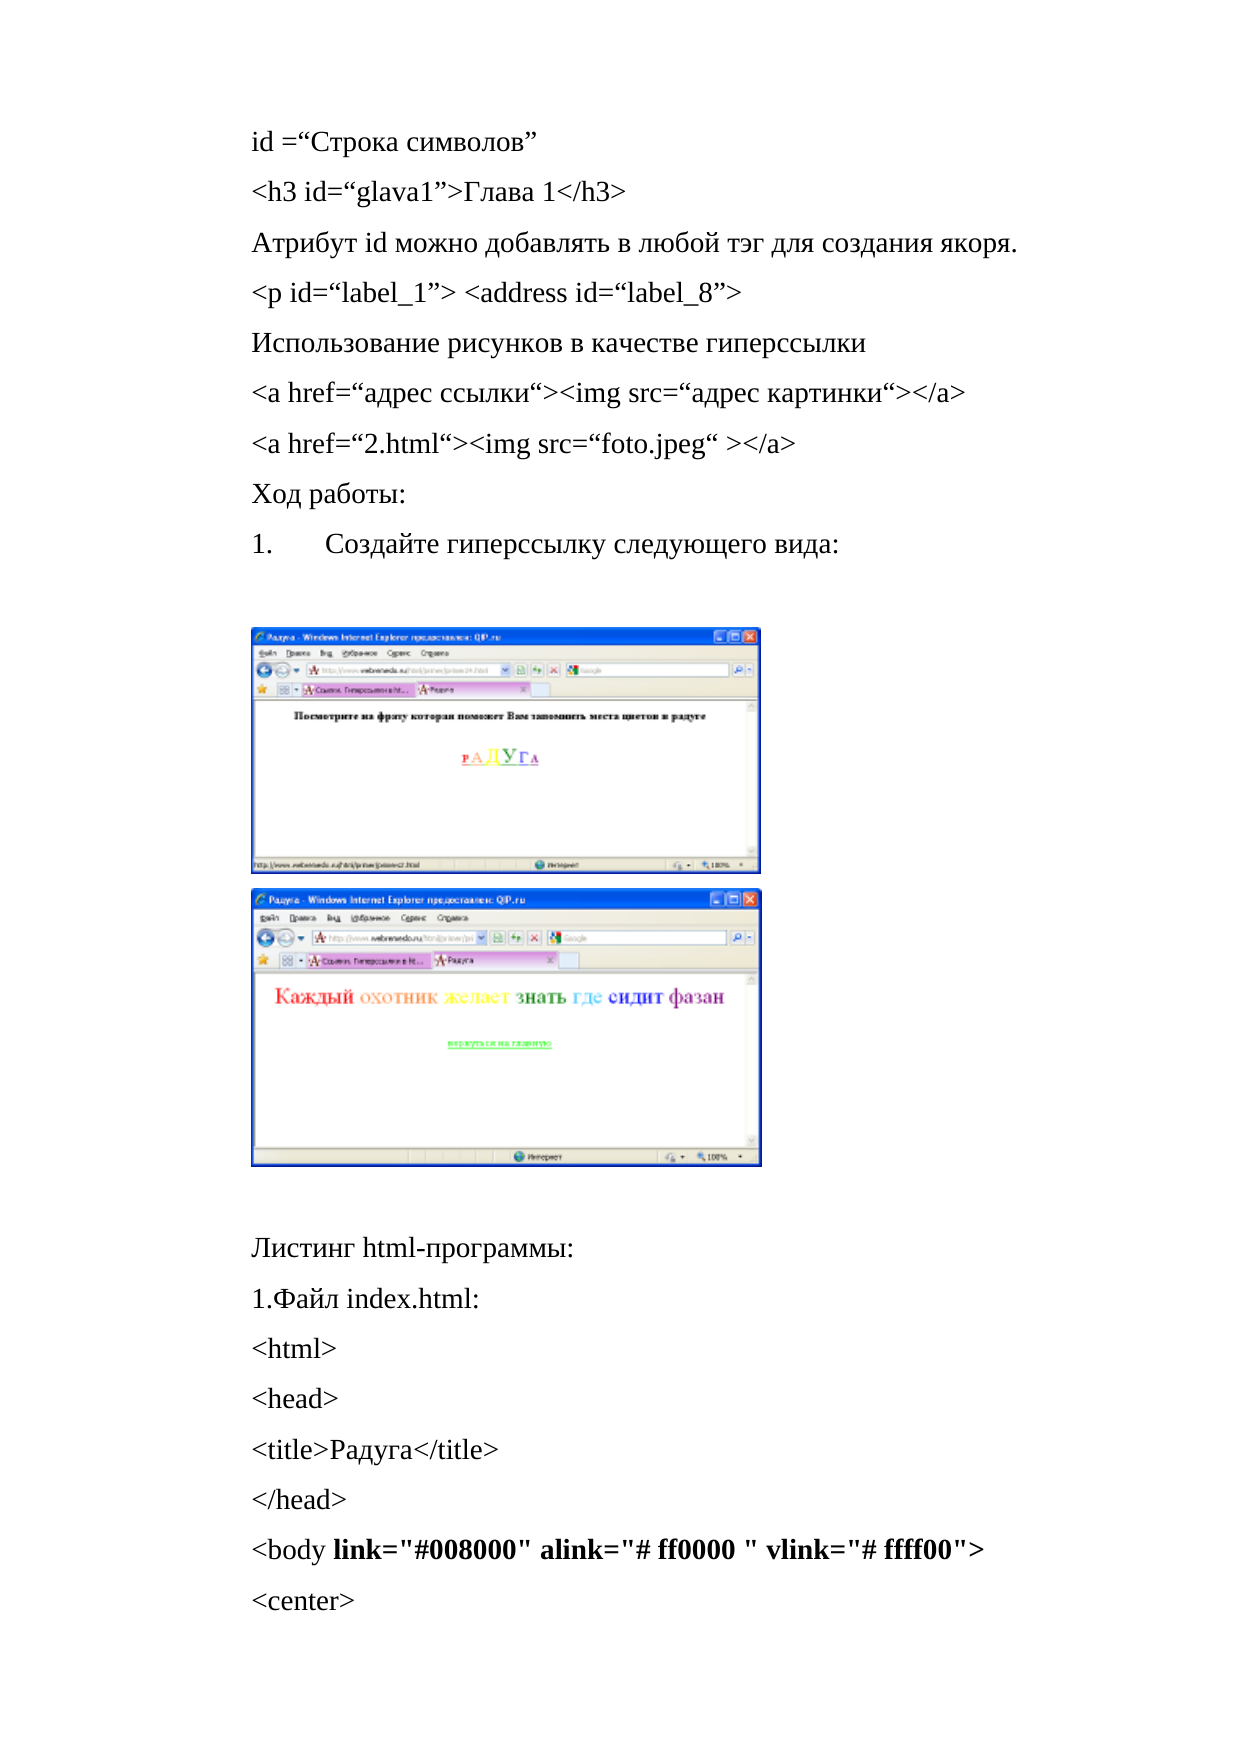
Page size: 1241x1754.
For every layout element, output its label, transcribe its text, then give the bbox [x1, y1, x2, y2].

text <body link="#008000" alink="# ff0000 " vlink="# ffff00"> [177, 1532, 1152, 1566]
text <p id=“label_1”> <address id=“label_8”> [177, 275, 1152, 308]
picture [251, 888, 762, 1167]
text Использование рисунков в качестве гиперссылки [177, 325, 1152, 359]
picture [251, 627, 761, 874]
text <html> [177, 1331, 1152, 1365]
text <head> [177, 1382, 1152, 1415]
list Создайте гиперссылку следующего вида: [177, 527, 1152, 560]
text Атрибут id можно добавлять в любой тэг для создания якоря. [177, 225, 1152, 258]
text <h3 id=“glava1”>Глава 1</h3> [177, 174, 1152, 208]
text Листинг html-программы: [177, 1231, 1152, 1264]
text 1.Файл index.html: [177, 1281, 1152, 1314]
text <center> [177, 1583, 1152, 1616]
text <a href=“адрес ссылки“><img src=“адрес картинки“></a> [177, 376, 1152, 409]
text <a href=“2.html“><img src=“foto.jpeg“ ></a> [177, 426, 1152, 459]
text </head> [177, 1482, 1152, 1516]
text <title>Радуга</title> [177, 1432, 1152, 1465]
text id =“Строка символов” [177, 124, 1152, 158]
text Ход работы: [177, 476, 1152, 510]
